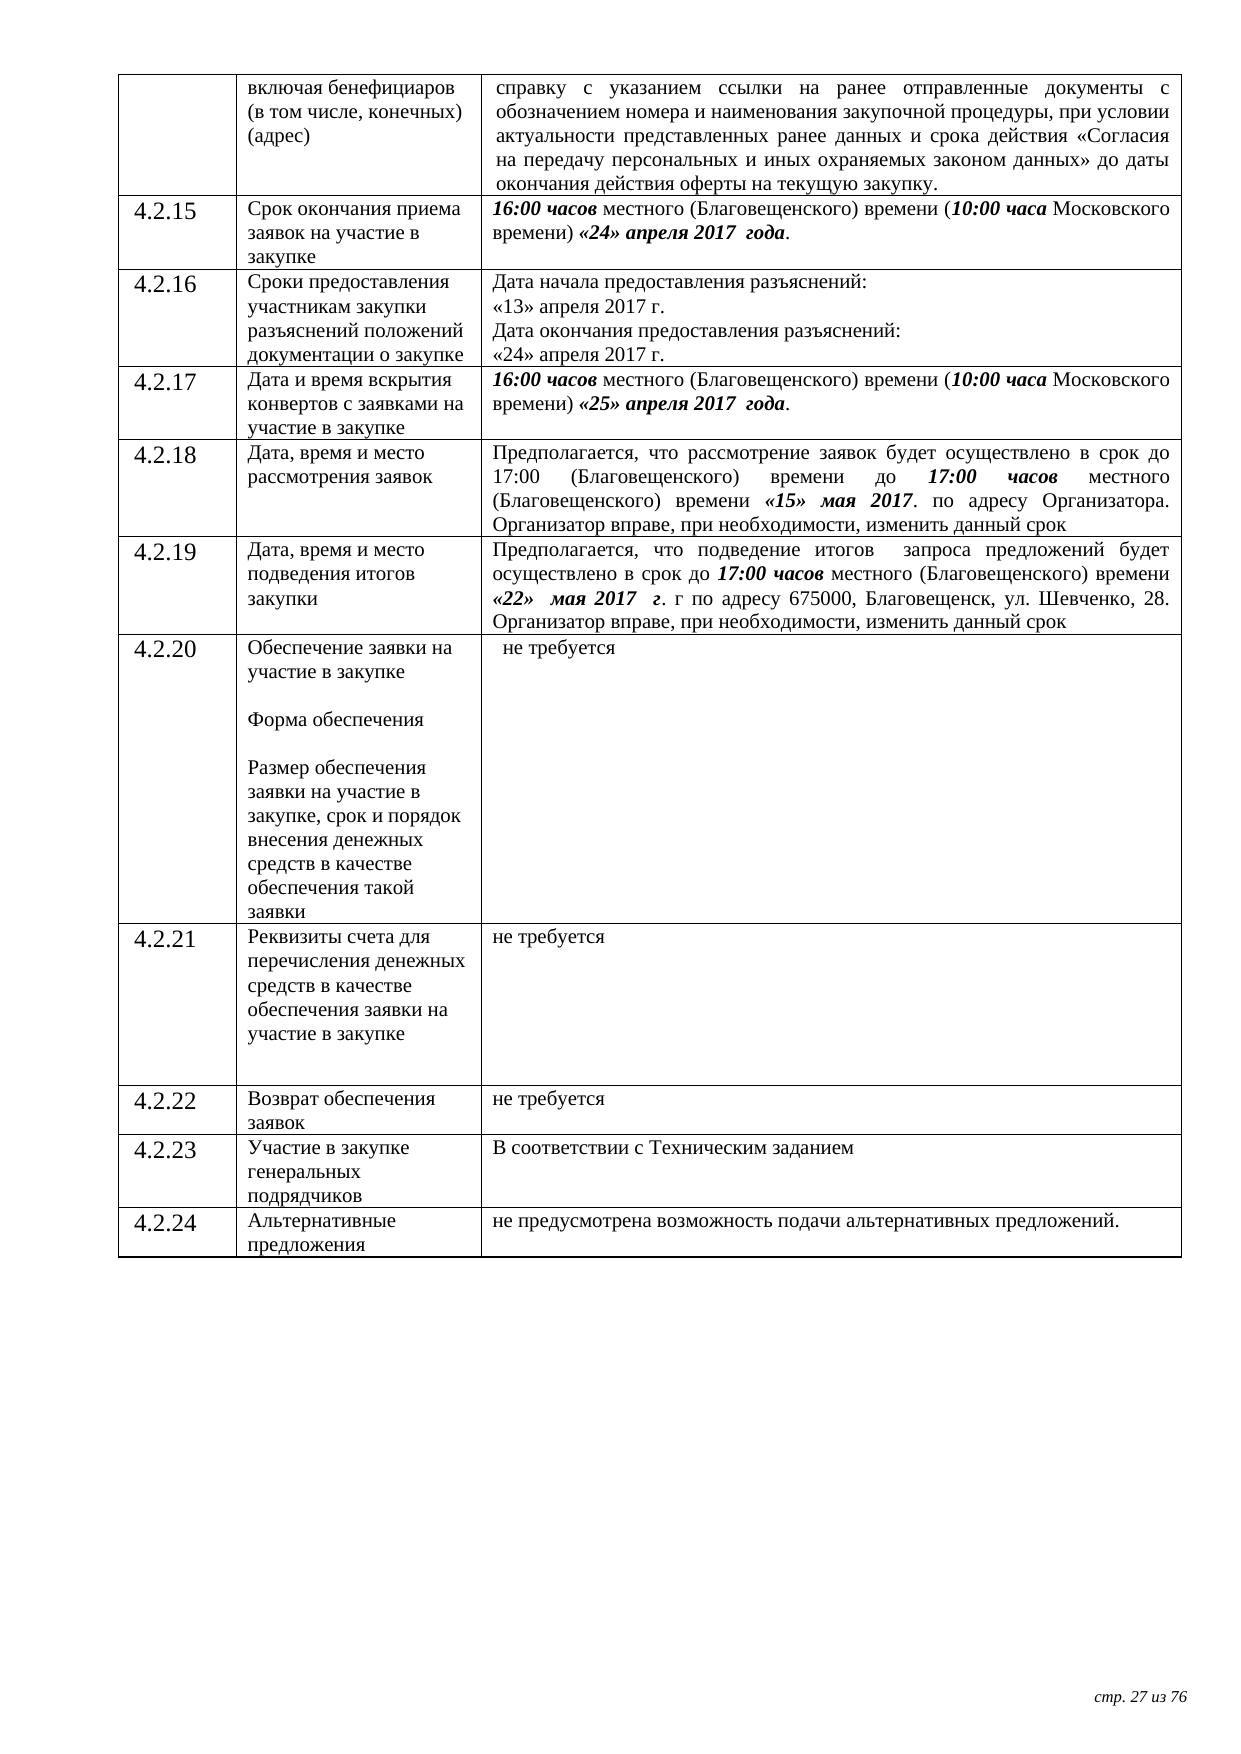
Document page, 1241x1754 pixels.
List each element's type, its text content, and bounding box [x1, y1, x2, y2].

table_cell Дата начала предоставления разъяснений: «13» апреля 2017 г. Дата окончания предоставления разъяснений: «24» апреля 2017 г. [482, 270, 1181, 366]
table_cell [119, 196, 236, 268]
table_cell Срок окончания приема заявок на участие в закупке [237, 196, 481, 268]
table_cell [119, 440, 236, 536]
table_cell не требуется [482, 924, 1181, 1085]
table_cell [482, 75, 1181, 195]
table_cell [119, 270, 236, 366]
table_cell [119, 367, 236, 439]
table_cell Альтернативные предложения [237, 1208, 481, 1256]
table_cell Предполагается, что рассмотрение заявок будет осуществлено в срок до 17:00 (Благовещенского) времени до 17:00 часов местного (Благовещенского) времени «15» мая 2017. по адресу Организатора. Организатор вправе, при необходимости, изменить данный срок [482, 440, 1181, 536]
table_cell В соответствии с Техническим заданием [482, 1135, 1181, 1207]
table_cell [237, 75, 481, 195]
table_cell Предполагается, что подведение итогов запроса предложений будет осуществлено в срок до 17:00 часов местного (Благовещенского) времени «22» мая 2017 г. г по адресу 675000, Благовещенск, ул. Шевченко, 28. Организатор вправе, при необходимости, изменить данный срок [482, 537, 1181, 633]
table_cell [119, 1208, 236, 1256]
table_cell Дата и время вскрытия конвертов с заявками на участие в закупке [237, 367, 481, 439]
table_cell [119, 1086, 236, 1134]
table_cell 16:00 часов местного (Благовещенского) времени (10:00 часа Московского времени) «25» апреля 2017 года. [482, 367, 1181, 439]
table_cell не требуется [482, 635, 1181, 923]
table_cell [119, 537, 236, 633]
table_cell Реквизиты счета для перечисления денежных средств в качестве обеспечения заявки на участие в закупке [237, 924, 481, 1085]
table_cell не предусмотрена возможность подачи альтернативных предложений. [482, 1208, 1181, 1256]
table_cell Сроки предоставления участникам закупки разъяснений положений документации о закупке [237, 270, 481, 366]
table_cell [119, 635, 236, 923]
table_cell [119, 924, 236, 1085]
table_cell Участие в закупке генеральных подрядчиков [237, 1135, 481, 1207]
table_cell Возврат обеспечения заявок [237, 1086, 481, 1134]
table_cell Обеспечение заявки на участие в закупке Форма обеспечения Размер обеспечения заявки на участие в закупке, срок и порядок внесения денежных средств в качестве обеспечения такой заявки [237, 635, 481, 923]
table_cell [119, 75, 236, 195]
table_cell Дата, время и место подведения итогов закупки [237, 537, 481, 633]
table_cell 16:00 часов местного (Благовещенского) времени (10:00 часа Московского времени) «24» апреля 2017 года. [482, 196, 1181, 268]
table_cell Дата, время и место рассмотрения заявок [237, 440, 481, 536]
table_cell не требуется [482, 1086, 1181, 1134]
table_cell [119, 1135, 236, 1207]
